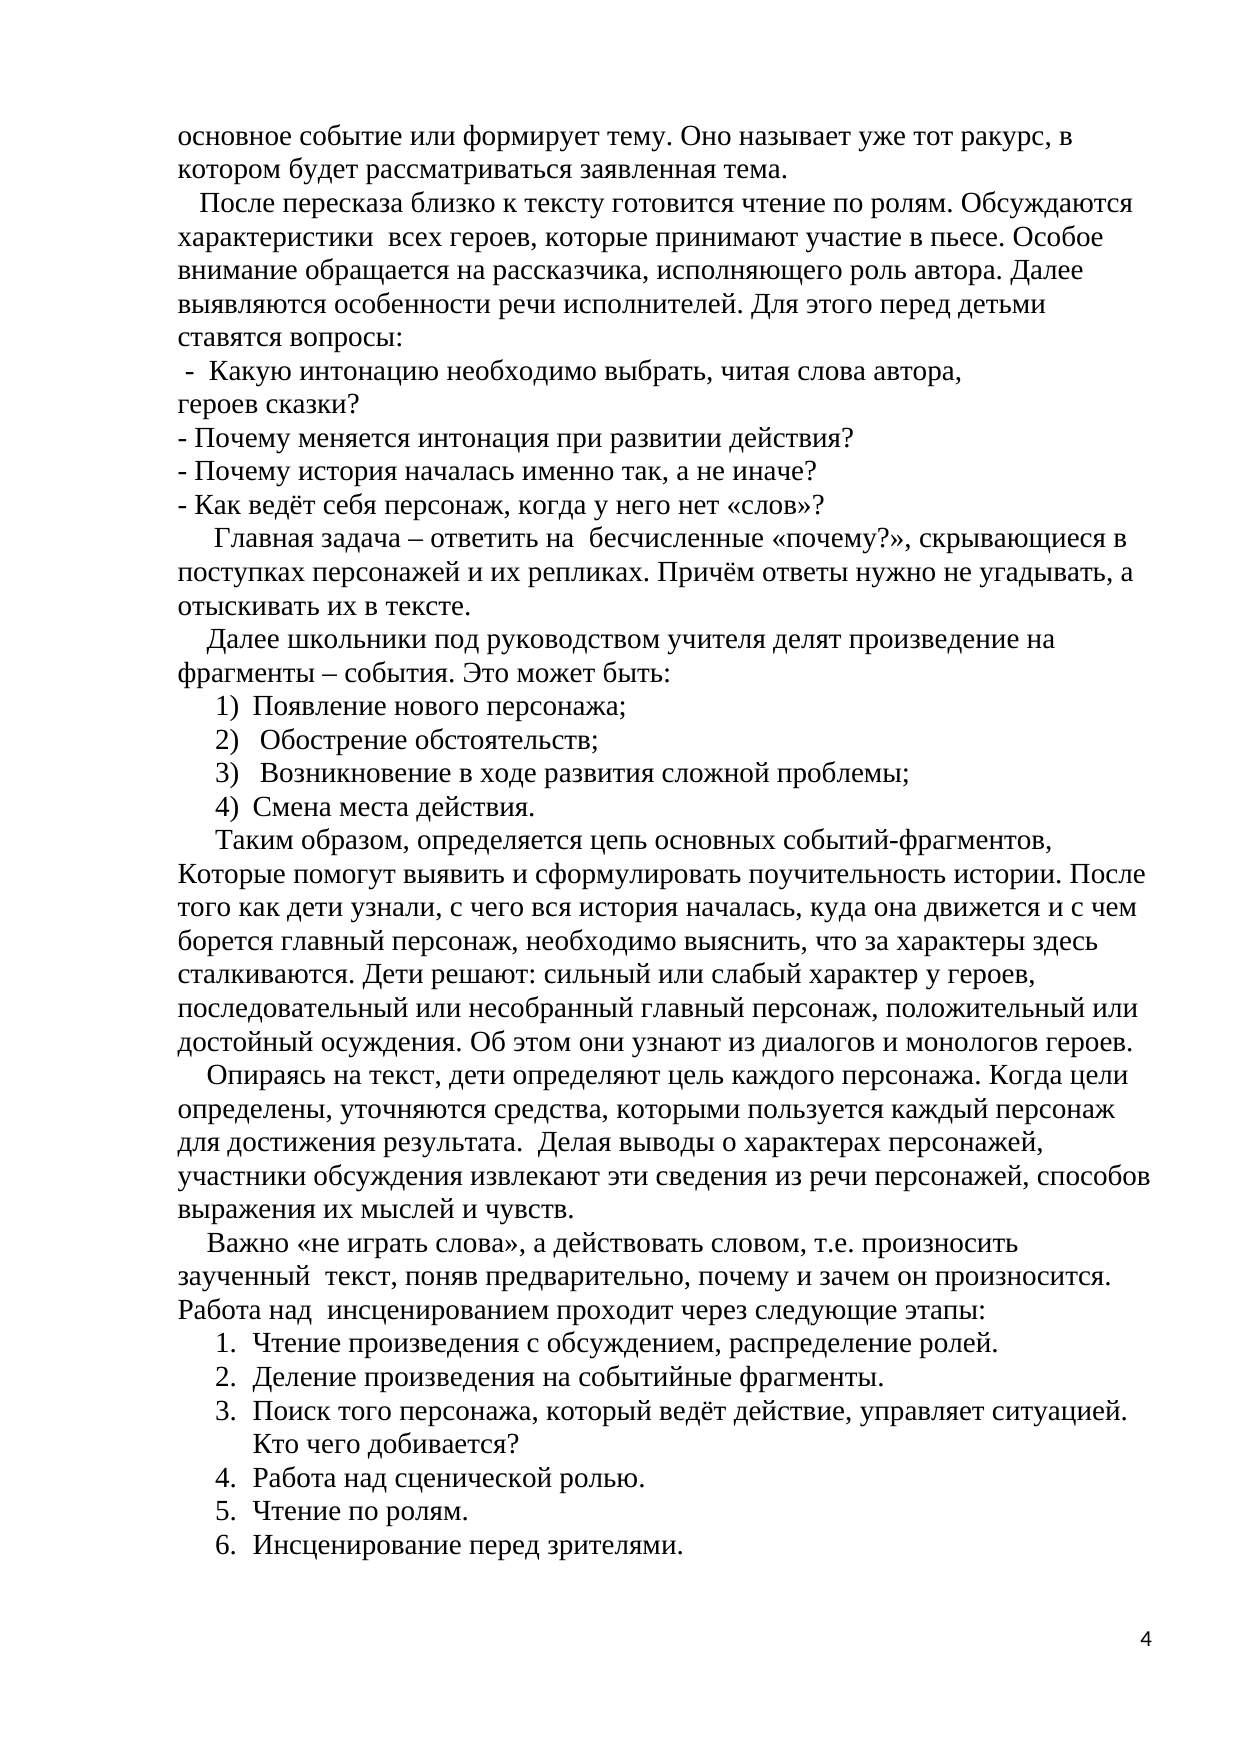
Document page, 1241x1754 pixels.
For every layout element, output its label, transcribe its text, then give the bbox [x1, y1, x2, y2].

text Главная задача – ответить на бесчисленные «почему?», скрывающиеся в поступках персонажей и их репликах. Причём ответы нужно не угадывать, а отыскивать их в тексте. [177, 521, 1152, 621]
text - Почему история началась именно так, а не иначе? [177, 453, 1152, 487]
list Поиск того персонажа, который ведёт действие, управляет ситуацией. Кто чего добивается? [215, 1393, 1152, 1460]
text - Как ведёт себя персонаж, когда у него нет «слов»? [177, 487, 1152, 521]
list Инсценирование перед зрителями. [215, 1527, 1152, 1560]
text Далее школьники под руководством учителя делят произведение на фрагменты – события. Это может быть: [177, 621, 1152, 688]
list Появление нового персонажа; [215, 688, 1152, 722]
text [177, 118, 1152, 185]
text героев сказки? [177, 386, 1152, 420]
list Смена места действия. [215, 789, 1152, 822]
text После пересказа близко к тексту готовится чтение по ролям. Обсуждаются характеристики всех героев, которые принимают участие в пьесе. Особое внимание обращается на рассказчика, исполняющего роль автора. Далее выявляются особенности речи исполнителей. Для этого перед детьми ставятся вопросы: [177, 185, 1152, 353]
list Чтение по ролям. [215, 1493, 1152, 1527]
text Важно «не играть слова», а действовать словом, т.е. произносить заученный текст, поняв предварительно, почему и зачем он произносится. [177, 1225, 1152, 1292]
list Работа над сценической ролью. [215, 1460, 1152, 1493]
list Деление произведения на событийные фрагменты. [215, 1359, 1152, 1393]
list Обострение обстоятельств; [215, 722, 1152, 755]
list Возникновение в ходе развития сложной проблемы; [215, 755, 1152, 789]
text - Какую интонацию необходимо выбрать, читая слова автора, [177, 353, 1152, 386]
text Которые помогут выявить и сформулировать поучительность истории. После того как дети узнали, с чего вся история началась, куда она движется и с чем борется главный персонаж, необходимо выяснить, что за характеры здесь сталкиваются. Дети решают: сильный или слабый характер у героев, последовательный или несобранный главный персонаж, положительный или достойный осуждения. Об этом они узнают из диалогов и монологов героев. [177, 856, 1152, 1057]
text Работа над инсценированием проходит через следующие этапы: [177, 1292, 1152, 1326]
text - Почему меняется интонация при развитии действия? [177, 420, 1152, 453]
text Опираясь на текст, дети определяют цель каждого персонажа. Когда цели определены, уточняются средства, которыми пользуется каждый персонаж для достижения результата. Делая выводы о характерах персонажей, участники обсуждения извлекают эти сведения из речи персонажей, способов выражения их мыслей и чувств. [177, 1057, 1152, 1225]
list Чтение произведения с обсуждением, распределение ролей. [215, 1326, 1152, 1359]
text Таким образом, определяется цепь основных событий-фрагментов, [215, 822, 1152, 856]
